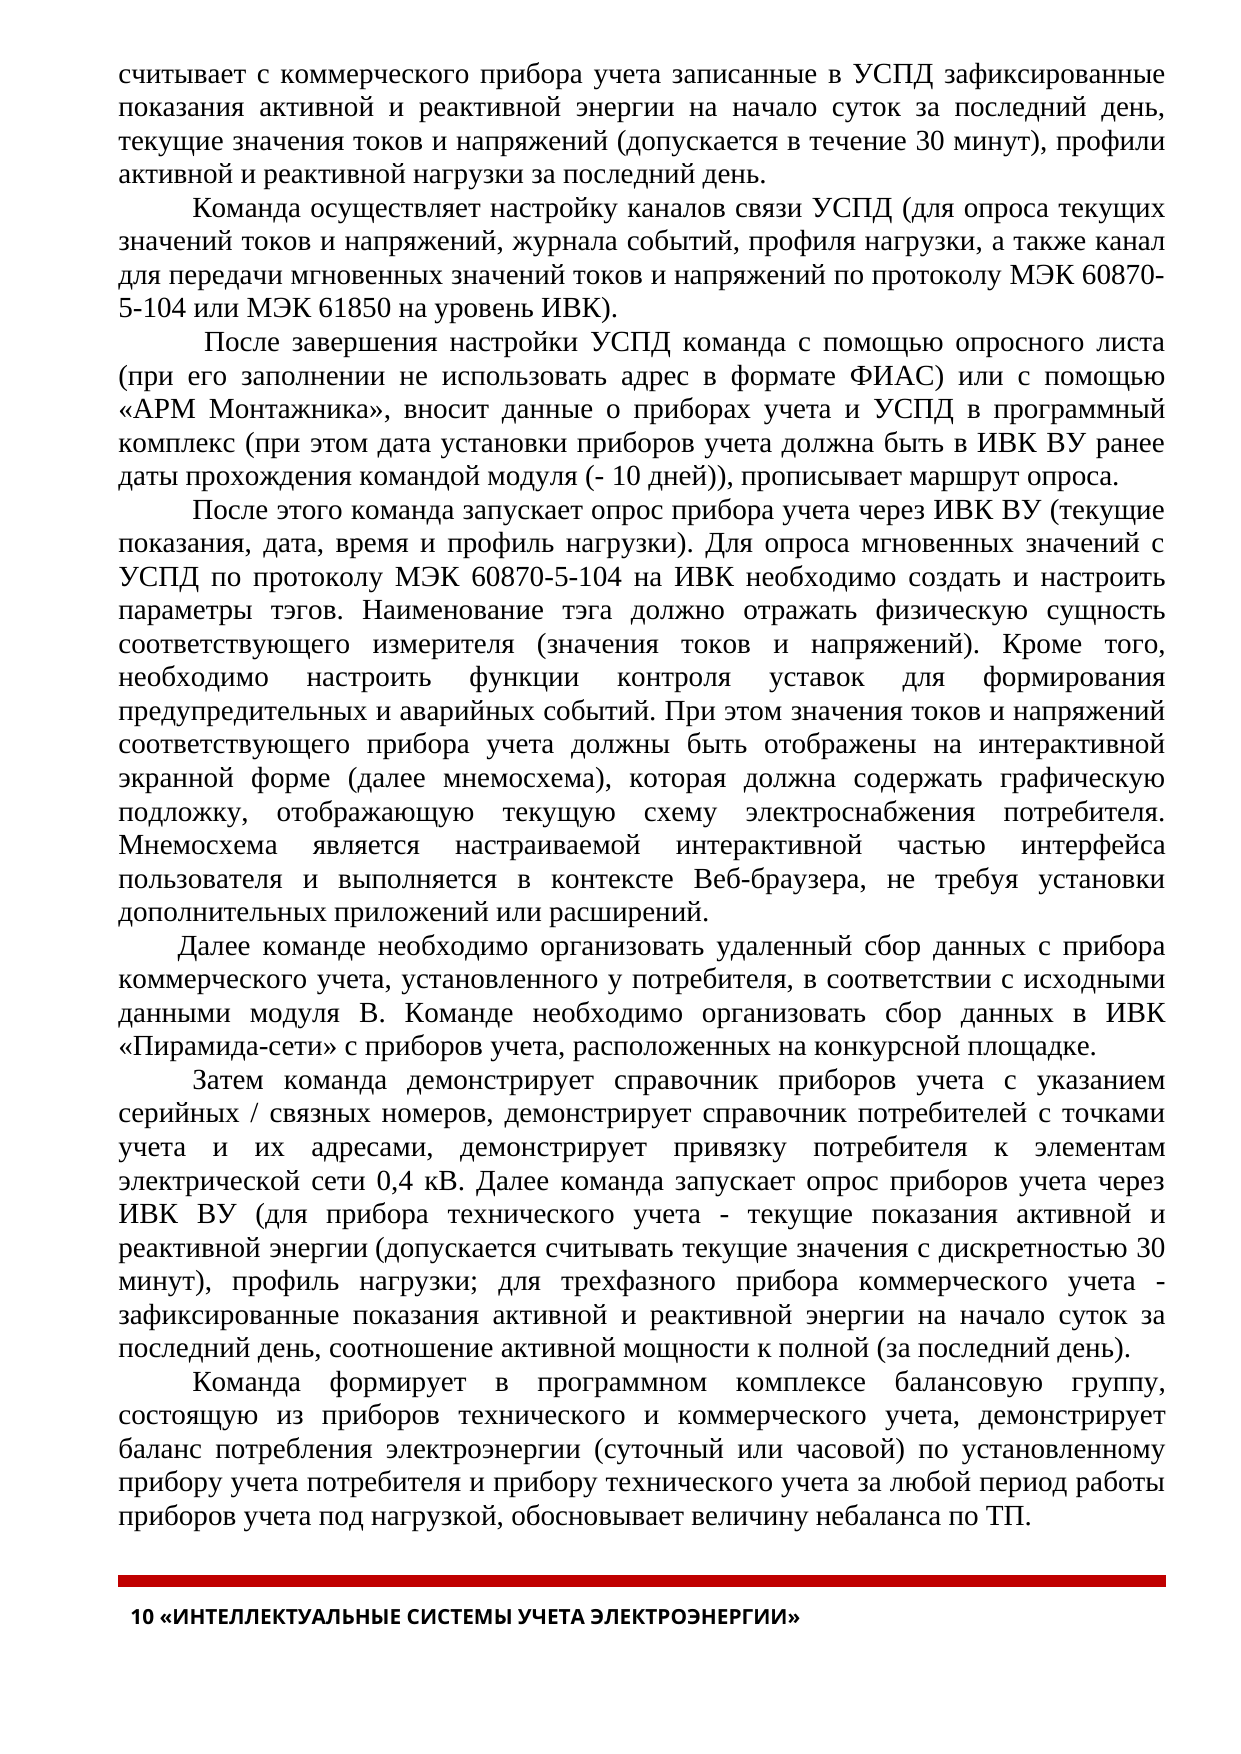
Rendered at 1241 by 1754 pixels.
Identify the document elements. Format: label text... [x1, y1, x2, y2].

text Команда осуществляет настройку каналов связи УСПД (для опроса текущих значений токов и напряжений, журнала событий, профиля нагрузки, а также канал для передачи мгновенных значений токов и напряжений по протоколу МЭК 60870-5-104 или МЭК 61850 на уровень ИВК). [118, 190, 1166, 324]
text Затем команда демонстрирует справочник приборов учета с указанием серийных / связных номеров, демонстрирует справочник потребителей с точками учета и их адресами, демонстрирует привязку потребителя к элементам электрической сети 0,4 кВ. Далее команда запускает опрос приборов учета через ИВК ВУ (для прибора технического учета - текущие показания активной и реактивной энергии (допускается считывать текущие значения с дискретностью 30 минут), профиль нагрузки; для трехфазного прибора коммерческого учета - зафиксированные показания активной и реактивной энергии на начало суток за последний день, соотношение активной мощности к полной (за последний день). [118, 1062, 1166, 1364]
text Команда формирует в программном комплексе балансовую группу, состоящую из приборов технического и коммерческого учета, демонстрирует баланс потребления электроэнергии (суточный или часовой) по установленному прибору учета потребителя и прибору технического учета за любой период работы приборов учета под нагрузкой, обосновывает величину небаланса по ТП. [118, 1364, 1166, 1532]
text После завершения настройки УСПД команда с помощью опросного листа (при его заполнении не использовать адрес в формате ФИАС) или с помощью «АРМ Монтажника», вносит данные о приборах учета и УСПД в программный комплекс (при этом дата установки приборов учета должна быть в ИВК ВУ ранее даты прохождения командой модуля (- 10 дней)), прописывает маршрут опроса. [118, 324, 1166, 492]
text После этого команда запускает опрос прибора учета через ИВК ВУ (текущие показания, дата, время и профиль нагрузки). Для опроса мгновенных значений с УСПД по протоколу МЭК 60870-5-104 на ИВК необходимо создать и настроить параметры тэгов. Наименование тэга должно отражать физическую сущность соответствующего измерителя (значения токов и напряжений). Кроме того, необходимо настроить функции контроля уставок для формирования предупредительных и аварийных событий. При этом значения токов и напряжений соответствующего прибора учета должны быть отображены на интерактивной экранной форме (далее мнемосхема), которая должна содержать графическую подложку, отображающую текущую схему электроснабжения потребителя. Мнемосхема является настраиваемой интерактивной частью интерфейса пользователя и выполняется в контексте Веб-браузера, не требуя установки дополнительных приложений или расширений. [118, 492, 1166, 928]
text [118, 56, 1166, 190]
text Далее команде необходимо организовать удаленный сбор данных с прибора коммерческого учета, установленного у потребителя, в соответствии с исходными данными модуля В. Команде необходимо организовать сбор данных в ИВК «Пирамида-сети» с приборов учета, расположенных на конкурсной площадке. [118, 928, 1166, 1062]
